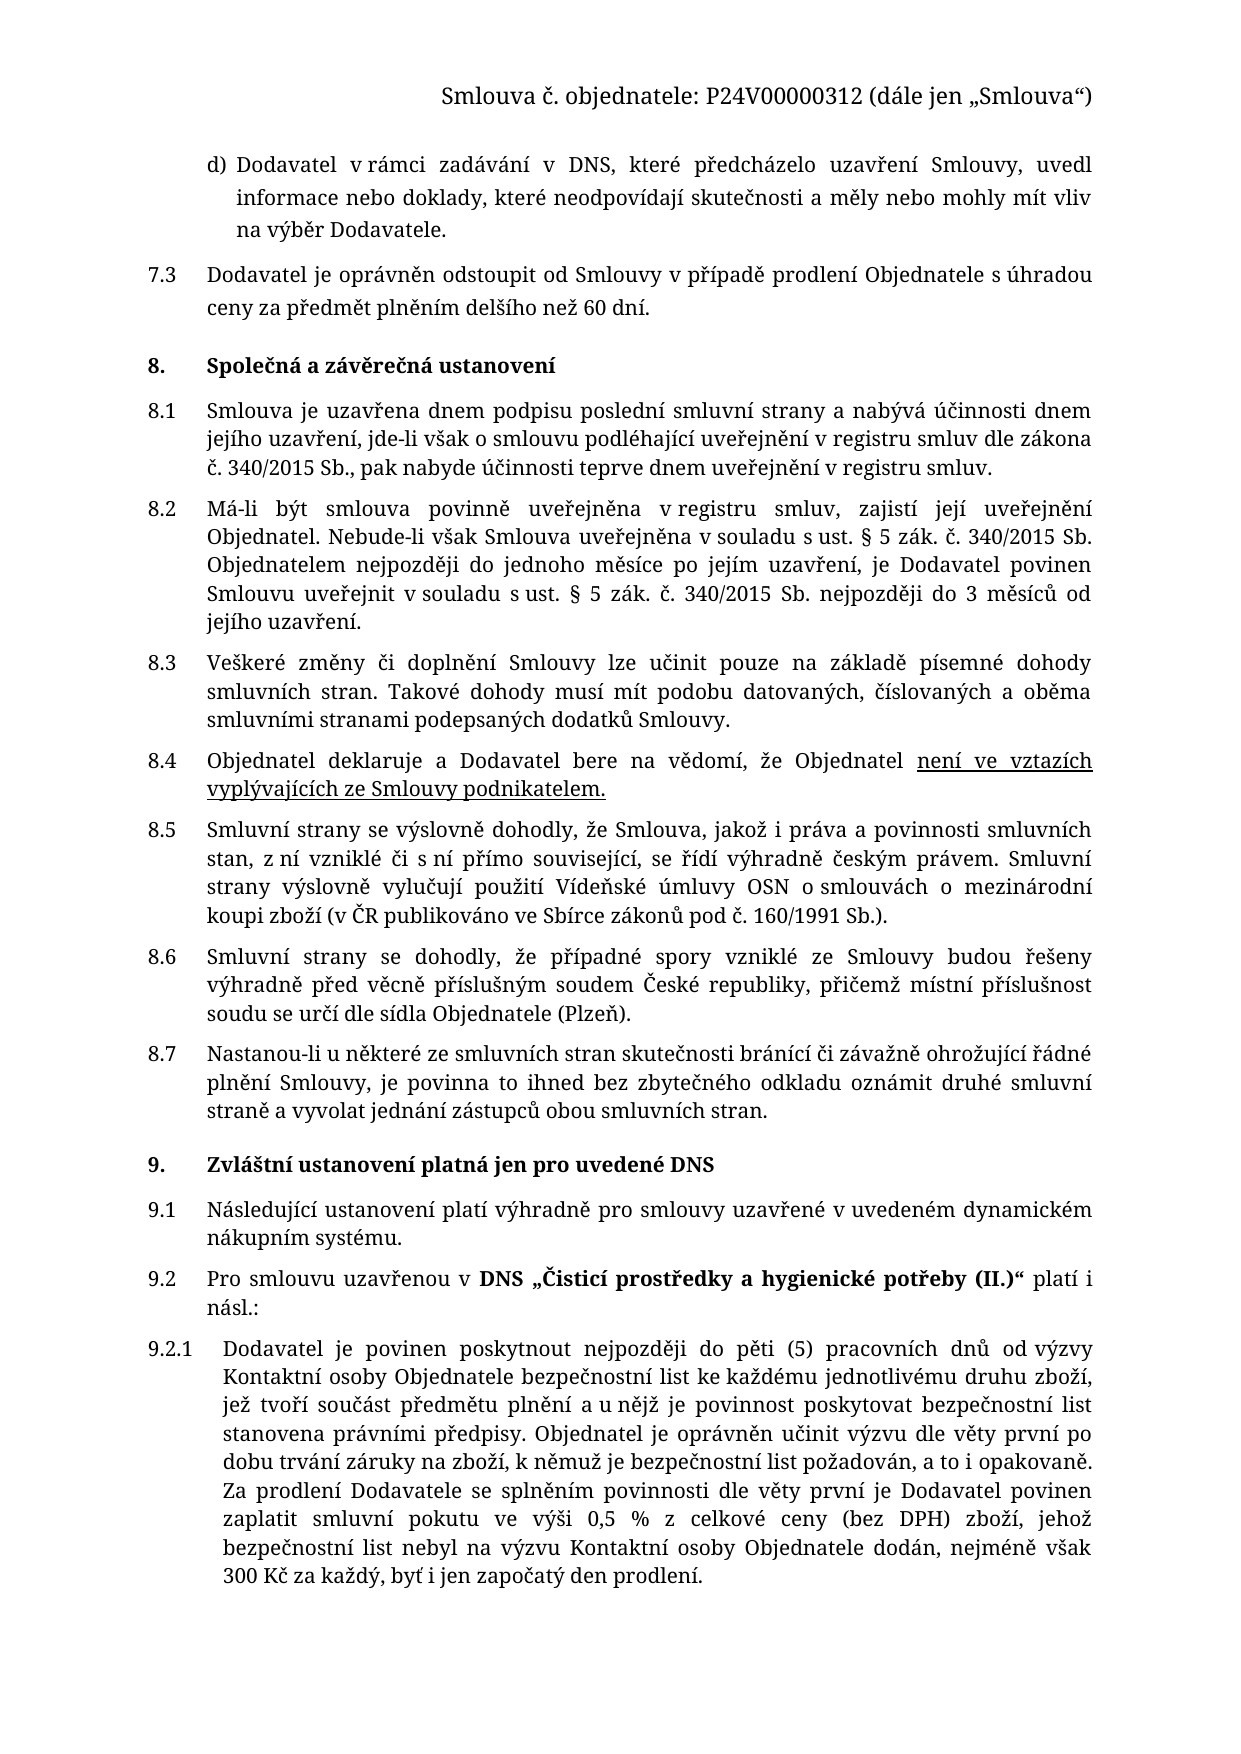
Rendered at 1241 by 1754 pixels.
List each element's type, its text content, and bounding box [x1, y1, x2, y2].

list Pro smlouvu uzavřenou v DNS „Čisticí prostředky a hygienické potřeby (II.)“ platí i násl.: [148, 1264, 1093, 1321]
list Veškeré změny či doplnění Smlouvy lze učinit pouze na základě písemné dohody smluvních stran. Takové dohody musí mít podobu datovaných, číslovaných a oběma smluvními stranami podepsaných dodatků Smlouvy. [148, 648, 1093, 734]
list Dodavatel je povinen poskytnout nejpozději do pěti (5) pracovních dnů od výzvy Kontaktní osoby Objednatele bezpečnostní list ke každému jednotlivému druhu zboží, jež tvoří součást předmětu plnění a u nějž je povinnost poskytovat bezpečnostní list stanovena právními předpisy. Objednatel je oprávněn učinit výzvu dle věty první po dobu trvání záruky na zboží, k němuž je bezpečnostní list požadován, a to i opakovaně. Za prodlení Dodavatele se splněním povinnosti dle věty první je Dodavatel povinen zaplatit smluvní pokutu ve výši 0,5 % z celkové ceny (bez DPH) zboží, jehož bezpečnostní list nebyl na výzvu Kontaktní osoby Objednatele dodán, nejméně však 300 Kč za každý, byť i jen započatý den prodlení. [148, 1334, 1093, 1590]
list Následující ustanovení platí výhradně pro smlouvy uzavřené v uvedeném dynamickém nákupním systému. [148, 1195, 1093, 1252]
list Společná a závěrečná ustanovení [148, 351, 1093, 379]
list Dodavatel je oprávněn odstoupit od Smlouvy v případě prodlení Objednatele s úhradou ceny za předmět plněním delšího než 60 dní. [148, 261, 1093, 322]
list Smlouva je uzavřena dnem podpisu poslední smluvní strany a nabývá účinnosti dnem jejího uzavření, jde-li však o smlouvu podléhající uveřejnění v registru smluv dle zákona č. 340/2015 Sb., pak nabyde účinnosti teprve dnem uveřejnění v registru smluv. [148, 396, 1093, 481]
list Smluvní strany se výslovně dohodly, že Smlouva, jakož i práva a povinnosti smluvních stan, z ní vzniklé či s ní přímo související, se řídí výhradně českým právem. Smluvní strany výslovně vylučují použití Vídeňské úmluvy OSN o smlouvách o mezinárodní koupi zboží (v ČR publikováno ve Sbírce zákonů pod č. 160/1991 Sb.). [148, 816, 1093, 929]
list Objednatel deklaruje a Dodavatel bere na vědomí, že Objednatel není ve vztazích vyplývajících ze Smlouvy podnikatelem. [148, 746, 1093, 803]
list Dodavatel v rámci zadávání v DNS, které předcházelo uzavření Smlouvy, uvedl informace nebo doklady, které neodpovídají skutečnosti a měly nebo mohly mít vliv na výběr Dodavatele. [207, 150, 1093, 244]
list Nastanou-li u některé ze smluvních stran skutečnosti bránící či závažně ohrožující řádné plnění Smlouvy, je povinna to ihned bez zbytečného odkladu oznámit druhé smluvní straně a vyvolat jednání zástupců obou smluvních stran. [148, 1039, 1093, 1125]
list Smluvní strany se dohodly, že případné spory vzniklé ze Smlouvy budou řešeny výhradně před věcně příslušným soudem České republiky, přičemž místní příslušnost soudu se určí dle sídla Objednatele (Plzeň). [148, 942, 1093, 1027]
list Má-li být smlouva povinně uveřejněna v registru smluv, zajistí její uveřejnění Objednatel. Nebude-li však Smlouva uveřejněna v souladu s ust. § 5 zák. č. 340/2015 Sb. Objednatelem nejpozději do jednoho měsíce po jejím uzavření, je Dodavatel povinen Smlouvu uveřejnit v souladu s ust. § 5 zák. č. 340/2015 Sb. nejpozději do 3 měsíců od jejího uzavření. [148, 494, 1093, 636]
list Zvláštní ustanovení platná jen pro uvedené DNS [148, 1150, 1093, 1178]
